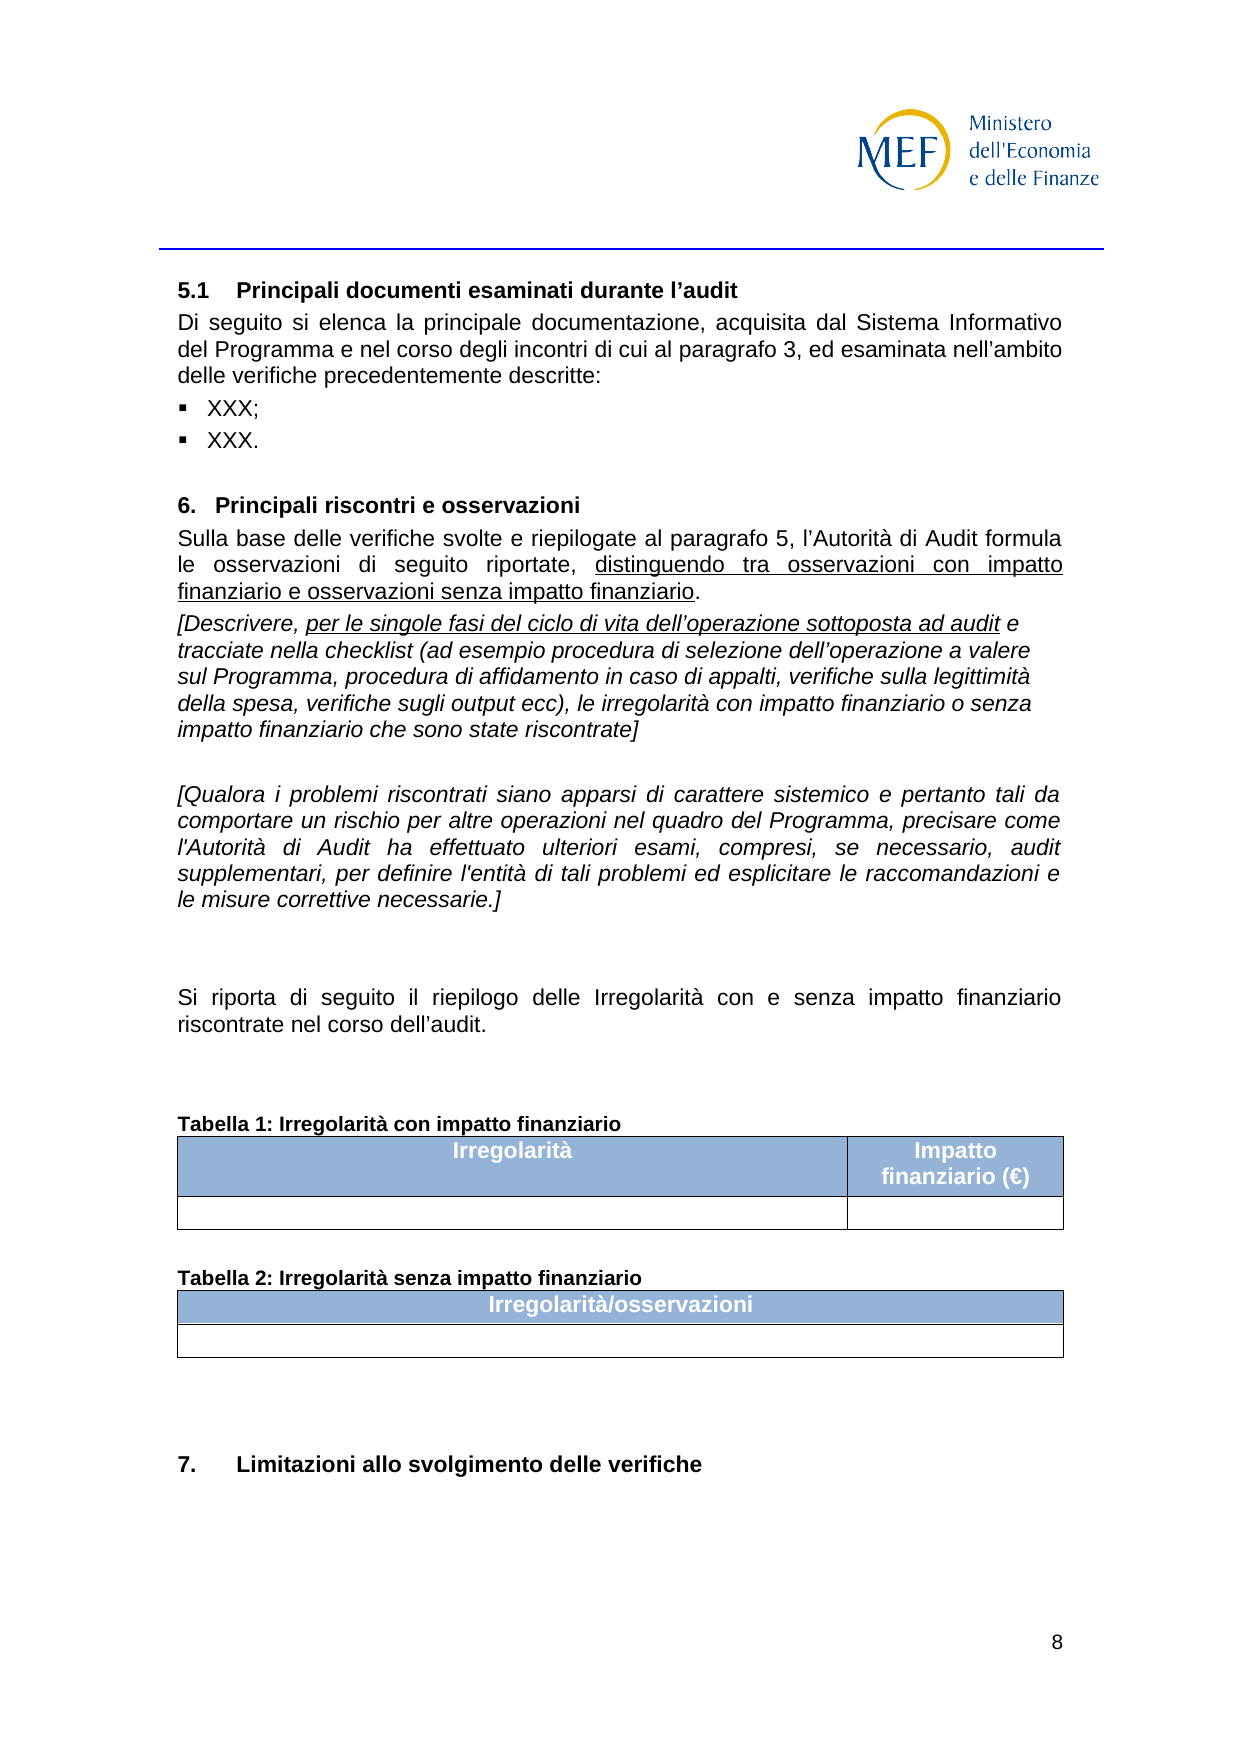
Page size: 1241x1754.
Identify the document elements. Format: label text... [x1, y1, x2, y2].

text Tabella 2: Irregolarità senza impatto finanziario [177, 1263, 1063, 1290]
table_cell [178, 1197, 847, 1229]
table_header Irregolarità [178, 1137, 847, 1196]
list Limitazioni allo svolgimento delle verifiche [177, 1451, 1063, 1477]
text Si riporta di seguito il riepilogo delle Irregolarità con e senza impatto finanziario riscontrate nel corso dell’audit. [177, 984, 1063, 1037]
list XXX; [177, 395, 1063, 421]
text [Descrivere, per le singole fasi del ciclo di vita dell’operazione sottoposta ad audit e tracciate nella checklist (ad esempio procedura di selezione dell’operazione a valere sul Programma, procedura di affidamento in caso di appalti, verifiche sulla legittimità della spesa, verifiche sugli output ecc), le irregolarità con impatto finanziario o senza impatto finanziario che sono state riscontrate] [177, 610, 1063, 742]
table_cell [178, 1325, 1063, 1357]
text Sulla base delle verifiche svolte e riepilogate al paragrafo 5, l’Autorità di Audit formula le osservazioni di seguito riportate, distinguendo tra osservazioni con impatto finanziario e osservazioni senza impatto finanziario. [177, 525, 1063, 604]
list Principali riscontri e osservazioni [177, 492, 1063, 519]
text [Qualora i problemi riscontrati siano apparsi di carattere sistemico e pertanto tali da comportare un rischio per altre operazioni nel quadro del Programma, precisare come l'Autorità di Audit ha effettuato ulteriori esami, compresi, se necessario, audit supplementari, per definire l'entità di tali problemi ed esplicitare le raccomandazioni e le misure correttive necessarie.] [177, 781, 1063, 913]
table_cell [848, 1197, 1063, 1229]
picture [857, 109, 1099, 190]
list Principali documenti esaminati durante l’audit [177, 277, 1063, 303]
text Di seguito si elenca la principale documentazione, acquisita dal Sistema Informativo del Programma e nel corso degli incontri di cui al paragrafo 3, ed esaminata nell’ambito delle verifiche precedentemente descritte: [177, 309, 1063, 388]
text Tabella 1: Irregolarità con impatto finanziario [177, 1108, 1063, 1136]
table_header Irregolarità/osservazioni [178, 1291, 1063, 1323]
list XXX. [177, 427, 1063, 454]
table_header Impatto finanziario (€) [848, 1137, 1063, 1196]
